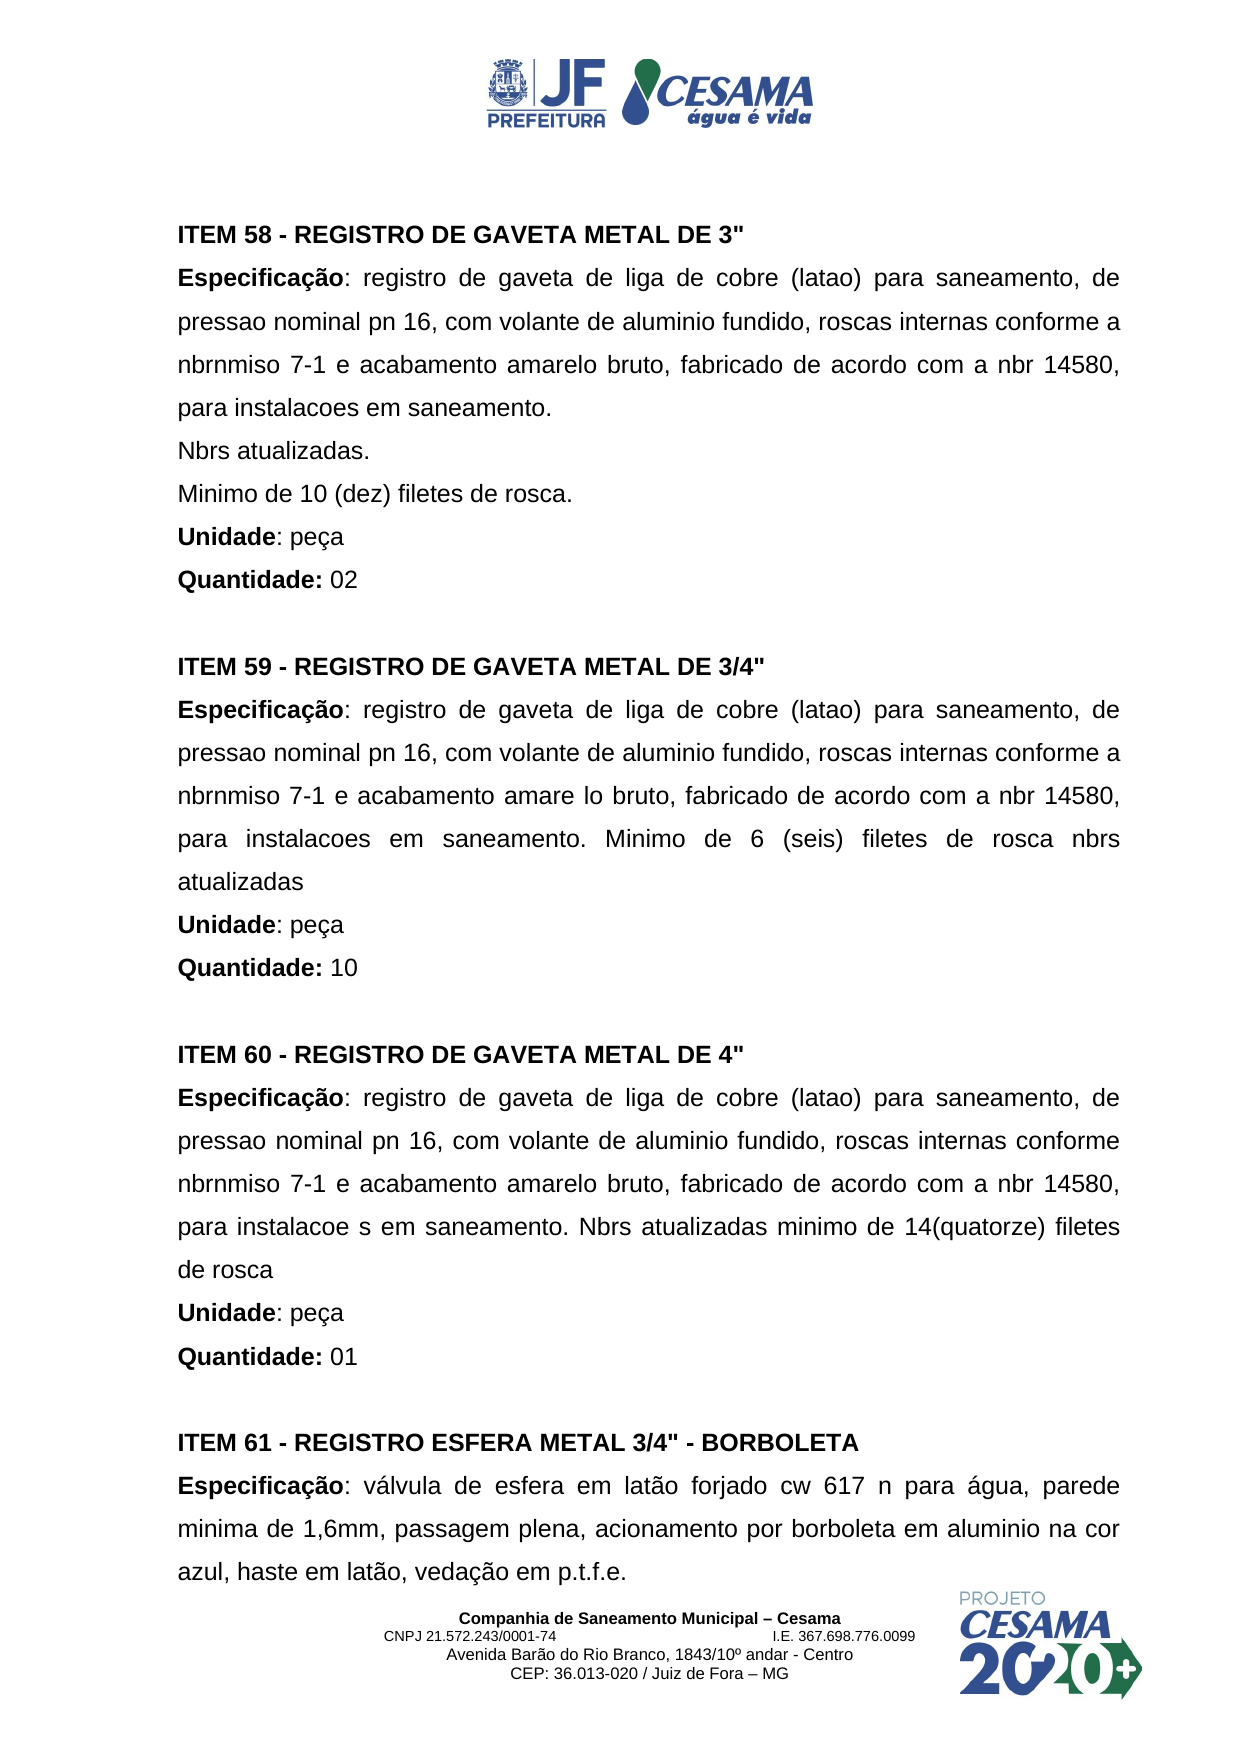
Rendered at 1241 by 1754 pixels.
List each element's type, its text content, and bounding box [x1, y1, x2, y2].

text Nbrs atualizadas. [177, 436, 1122, 465]
text Especificação: registro de gaveta de liga de cobre (latao) para saneamento, de pressao nominal pn 16, com volante de aluminio fundido, roscas internas conforme a nbrnmiso 7-1 e acabamento amare lo bruto, fabricado de acordo com a nbr 14580, para instalacoes em saneamento. Minimo de 6 (seis) filetes de rosca nbrs atualizadas [177, 695, 1122, 896]
text Quantidade: 10 [177, 953, 1122, 982]
text Unidade: peça [177, 1298, 1122, 1327]
text Unidade: peça [177, 910, 1122, 939]
text Quantidade: 01 [177, 1342, 1122, 1370]
text Especificação: registro de gaveta de liga de cobre (latao) para saneamento, de pressao nominal pn 16, com volante de aluminio fundido, roscas internas conforme a nbrnmiso 7-1 e acabamento amarelo bruto, fabricado de acordo com a nbr 14580, para instalacoes em saneamento. [177, 263, 1122, 422]
text Especificação: registro de gaveta de liga de cobre (latao) para saneamento, de pressao nominal pn 16, com volante de aluminio fundido, roscas internas conforme nbrnmiso 7-1 e acabamento amarelo bruto, fabricado de acordo com a nbr 14580, para instalacoe s em saneamento. Nbrs atualizadas minimo de 14(quatorze) filetes de rosca [177, 1083, 1122, 1284]
text ITEM 60 - REGISTRO DE GAVETA METAL DE 4" [177, 1040, 1122, 1068]
text Unidade: peça [177, 522, 1122, 551]
picture [486, 59, 813, 128]
text Especificação: válvula de esfera em latão forjado cw 617 n para água, parede minima de 1,6mm, passagem plena, acionamento por borboleta em aluminio na cor azul, haste em latão, vedação em p.t.f.e. [177, 1471, 1122, 1586]
text Quantidade: 02 [177, 565, 1122, 594]
text ITEM 59 - REGISTRO DE GAVETA METAL DE 3/4" [177, 652, 1122, 680]
picture [959, 1591, 1143, 1700]
text ITEM 58 - REGISTRO DE GAVETA METAL DE 3" [177, 220, 1122, 249]
text ITEM 61 - REGISTRO ESFERA METAL 3/4" - BORBOLETA [177, 1428, 1122, 1457]
text Minimo de 10 (dez) filetes de rosca. [177, 479, 1122, 508]
